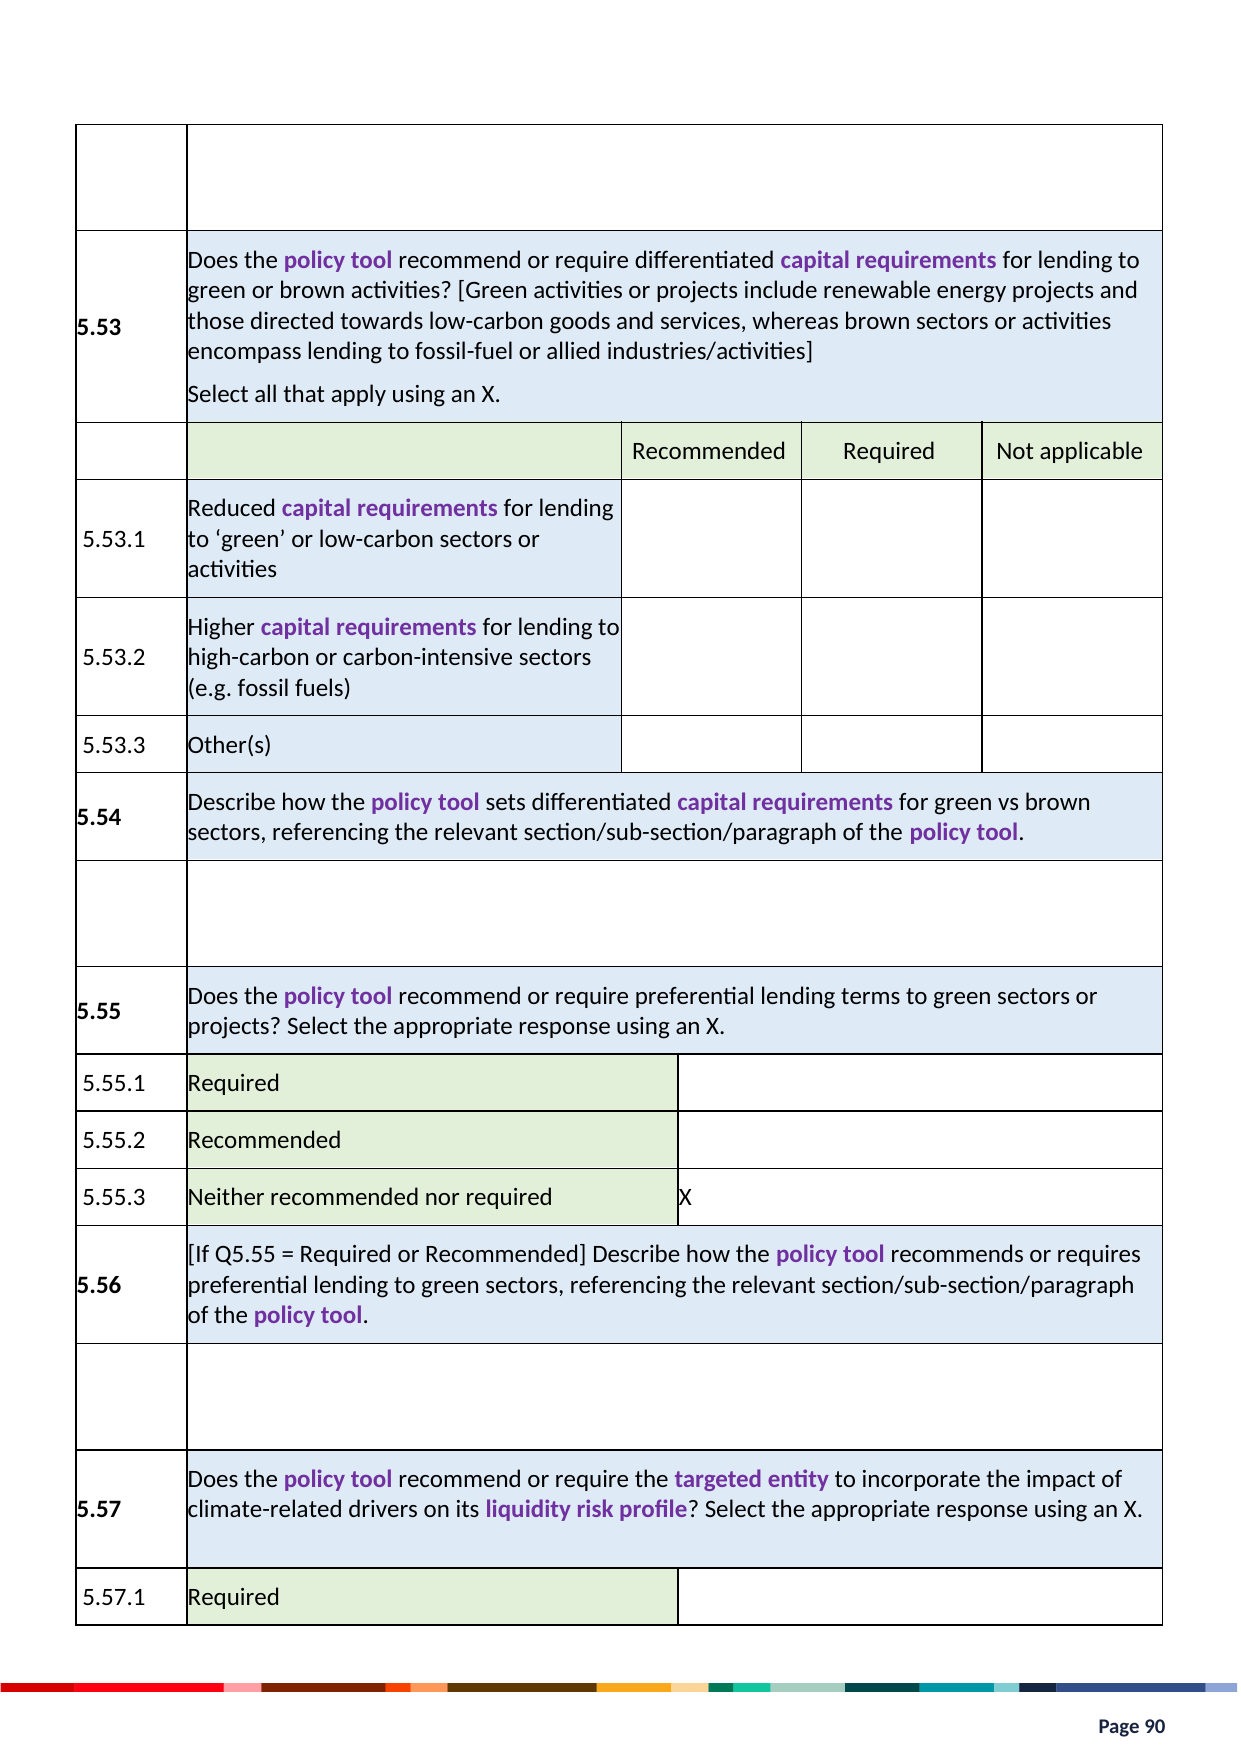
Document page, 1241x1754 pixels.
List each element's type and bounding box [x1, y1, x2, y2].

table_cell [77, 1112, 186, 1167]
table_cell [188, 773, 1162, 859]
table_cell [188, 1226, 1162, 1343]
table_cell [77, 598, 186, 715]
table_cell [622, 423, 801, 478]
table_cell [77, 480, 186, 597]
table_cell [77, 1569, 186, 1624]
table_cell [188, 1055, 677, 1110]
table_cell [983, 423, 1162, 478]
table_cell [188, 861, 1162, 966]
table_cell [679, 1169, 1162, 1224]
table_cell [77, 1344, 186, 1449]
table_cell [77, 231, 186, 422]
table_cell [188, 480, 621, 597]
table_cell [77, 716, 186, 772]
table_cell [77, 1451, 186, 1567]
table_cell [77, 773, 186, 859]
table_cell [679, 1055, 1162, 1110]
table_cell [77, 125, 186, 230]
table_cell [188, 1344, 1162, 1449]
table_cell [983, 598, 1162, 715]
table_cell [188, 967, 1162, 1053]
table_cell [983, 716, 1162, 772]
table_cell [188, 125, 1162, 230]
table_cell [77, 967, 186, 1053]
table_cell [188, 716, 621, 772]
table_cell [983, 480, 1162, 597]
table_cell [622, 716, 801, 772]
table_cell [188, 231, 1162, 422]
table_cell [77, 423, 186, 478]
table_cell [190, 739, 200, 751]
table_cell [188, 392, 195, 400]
picture [0, 1683, 1236, 1692]
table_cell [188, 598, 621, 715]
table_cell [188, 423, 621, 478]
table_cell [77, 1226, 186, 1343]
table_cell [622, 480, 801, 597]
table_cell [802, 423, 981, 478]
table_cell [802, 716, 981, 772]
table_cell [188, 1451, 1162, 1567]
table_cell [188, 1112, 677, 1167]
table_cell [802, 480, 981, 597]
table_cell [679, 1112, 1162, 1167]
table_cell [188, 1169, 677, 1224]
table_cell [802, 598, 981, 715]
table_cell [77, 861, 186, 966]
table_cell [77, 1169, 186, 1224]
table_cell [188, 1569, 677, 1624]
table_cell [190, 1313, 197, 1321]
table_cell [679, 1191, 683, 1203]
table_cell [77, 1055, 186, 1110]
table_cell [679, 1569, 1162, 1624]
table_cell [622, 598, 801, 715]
